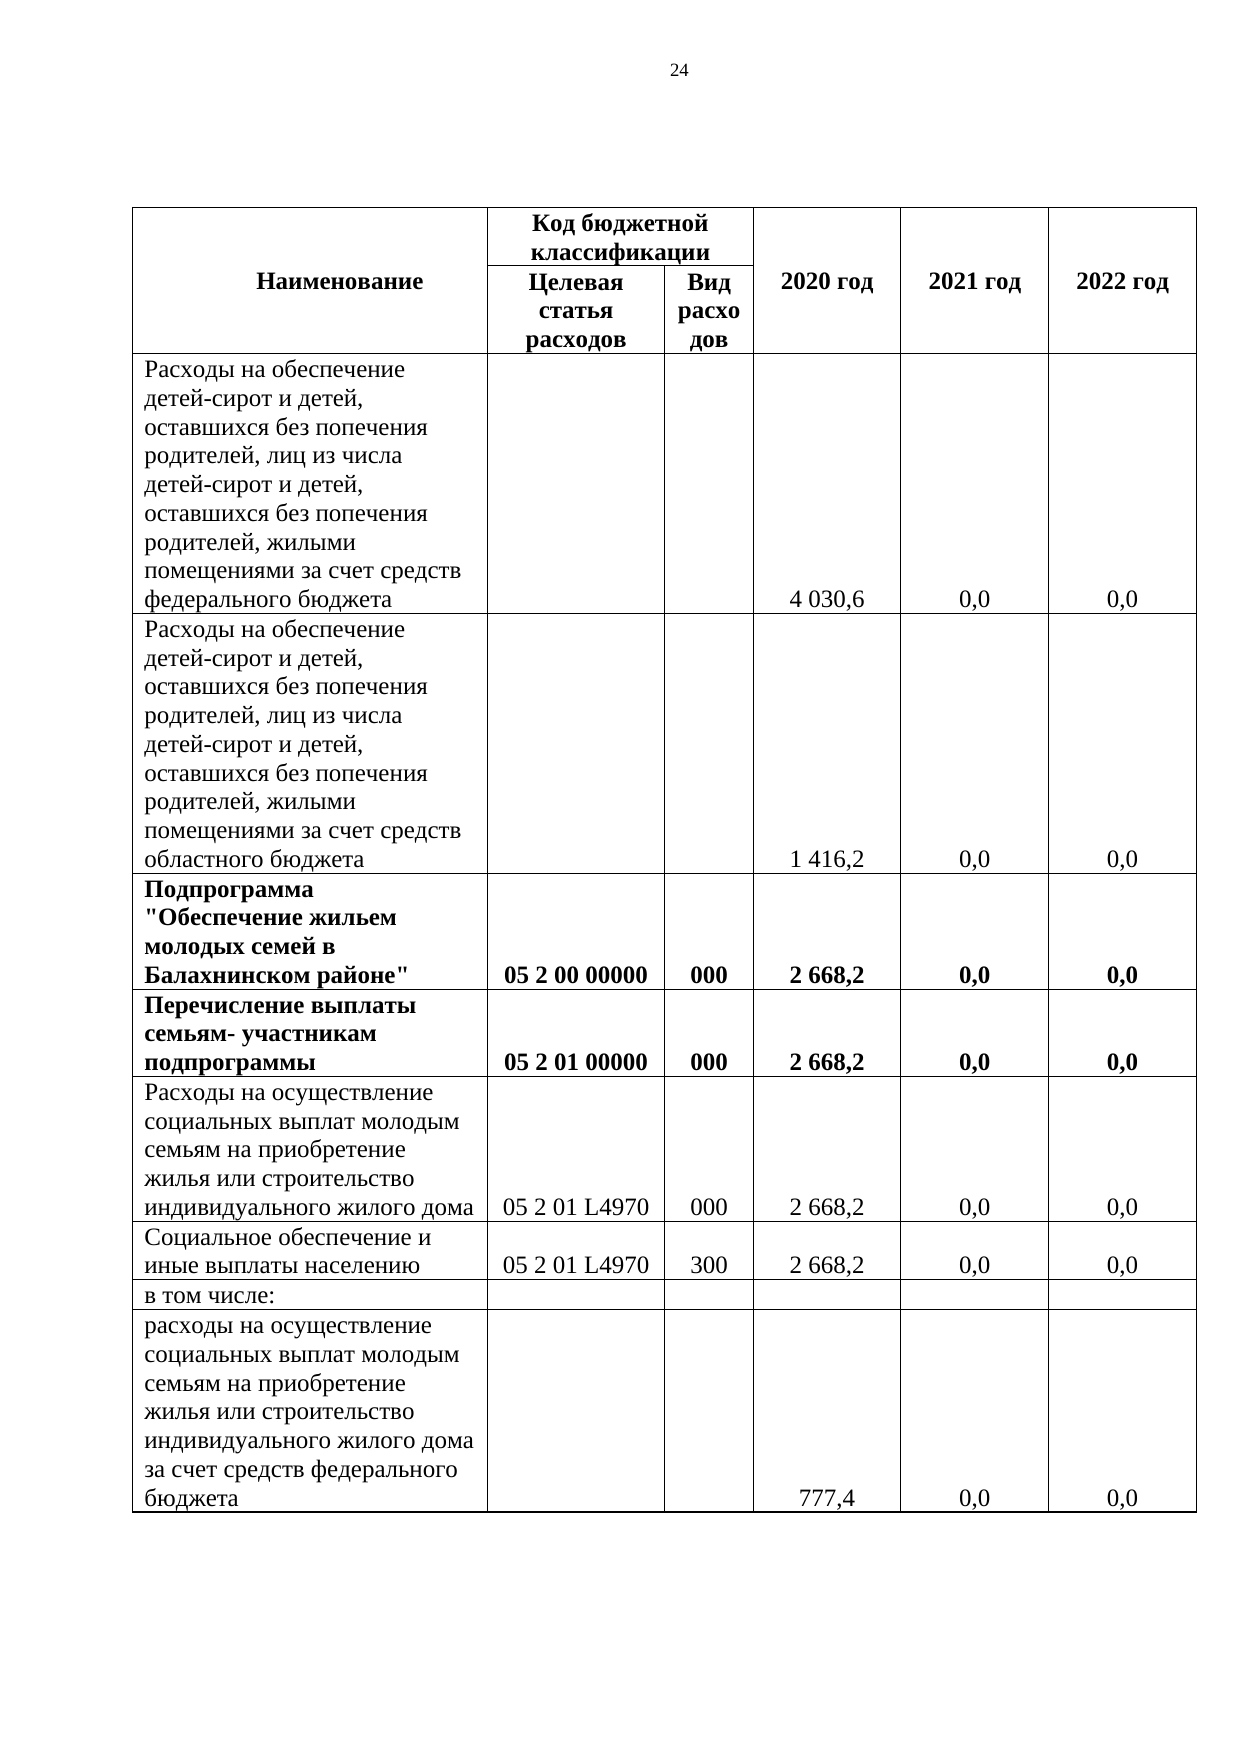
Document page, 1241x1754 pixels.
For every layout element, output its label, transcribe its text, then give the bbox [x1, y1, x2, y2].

table_cell 2 668,2 [754, 1077, 900, 1221]
table_cell 0,0 [901, 1310, 1048, 1511]
table_cell 000 [665, 990, 753, 1076]
table_cell [665, 1280, 753, 1309]
table_header 2021 год [901, 208, 1048, 353]
table_cell [488, 1310, 664, 1511]
table_cell 2 668,2 [754, 1222, 900, 1279]
table_cell 0,0 [901, 874, 1048, 989]
table_cell 0,0 [901, 354, 1048, 613]
table_cell 05 2 01 L4970 [488, 1077, 664, 1221]
table_cell 2 668,2 [754, 874, 900, 989]
table_cell [488, 614, 664, 873]
table_cell 300 [665, 1222, 753, 1279]
table_cell 0,0 [1049, 354, 1196, 613]
table_cell Социальное обеспечение и иные выплаты населению [133, 1222, 487, 1279]
table_cell [488, 354, 664, 613]
table_cell Вид расхо дов [665, 266, 753, 353]
table_cell Перечисление выплаты семьям- участникам подпрограммы [133, 990, 487, 1076]
table_cell [665, 1310, 753, 1511]
table_cell [901, 1280, 1048, 1309]
table_cell [754, 1280, 900, 1309]
table_cell Расходы на обеспечение детей-сирот и детей, оставшихся без попечения родителей, лиц из числа детей-сирот и детей, оставшихся без попечения родителей, жилыми помещениями за счет средств областного бюджета [133, 614, 487, 873]
table_cell 05 2 00 00000 [488, 874, 664, 989]
table_cell [1049, 1280, 1196, 1309]
table_cell Расходы на обеспечение детей-сирот и детей, оставшихся без попечения родителей, лиц из числа детей-сирот и детей, оставшихся без попечения родителей, жилыми помещениями за счет средств федерального бюджета [133, 354, 487, 613]
table_cell 000 [665, 1077, 753, 1221]
table_cell 2 668,2 [754, 990, 900, 1076]
table_cell 0,0 [1049, 614, 1196, 873]
table_cell Подпрограмма "Обеспечение жильем молодых семей в Балахнинском районе" [133, 874, 487, 989]
table_cell 0,0 [1049, 874, 1196, 989]
table_cell расходы на осуществление социальных выплат молодым семьям на приобретение жилья или строительство индивидуального жилого дома за счет средств федерального бюджета [133, 1310, 487, 1511]
table_cell [665, 614, 753, 873]
table_cell Целевая статья расходов [488, 266, 664, 353]
table_cell 1 416,2 [754, 614, 900, 873]
table_cell 777,4 [754, 1310, 900, 1511]
table_header 2020 год [754, 208, 900, 353]
table_cell 0,0 [901, 614, 1048, 873]
table_header 2022 год [1049, 208, 1196, 353]
table_cell 0,0 [1049, 1222, 1196, 1279]
table_cell 0,0 [901, 1077, 1048, 1221]
table_header Наименование [133, 208, 487, 353]
table_cell [488, 1280, 664, 1309]
table_cell 0,0 [1049, 1077, 1196, 1221]
table_header Код бюджетной классификации [488, 208, 753, 265]
table_cell 0,0 [1049, 990, 1196, 1076]
table_cell 4 030,6 [754, 354, 900, 613]
table_cell 000 [665, 874, 753, 989]
table_cell 05 2 01 L4970 [488, 1222, 664, 1279]
table_cell Расходы на осуществление социальных выплат молодым семьям на приобретение жилья или строительство индивидуального жилого дома [133, 1077, 487, 1221]
table_cell 0,0 [901, 990, 1048, 1076]
table_cell 0,0 [1049, 1310, 1196, 1511]
table_cell [665, 354, 753, 613]
table_cell 05 2 01 00000 [488, 990, 664, 1076]
table_cell в том числе: [133, 1280, 487, 1309]
table_cell 0,0 [901, 1222, 1048, 1279]
